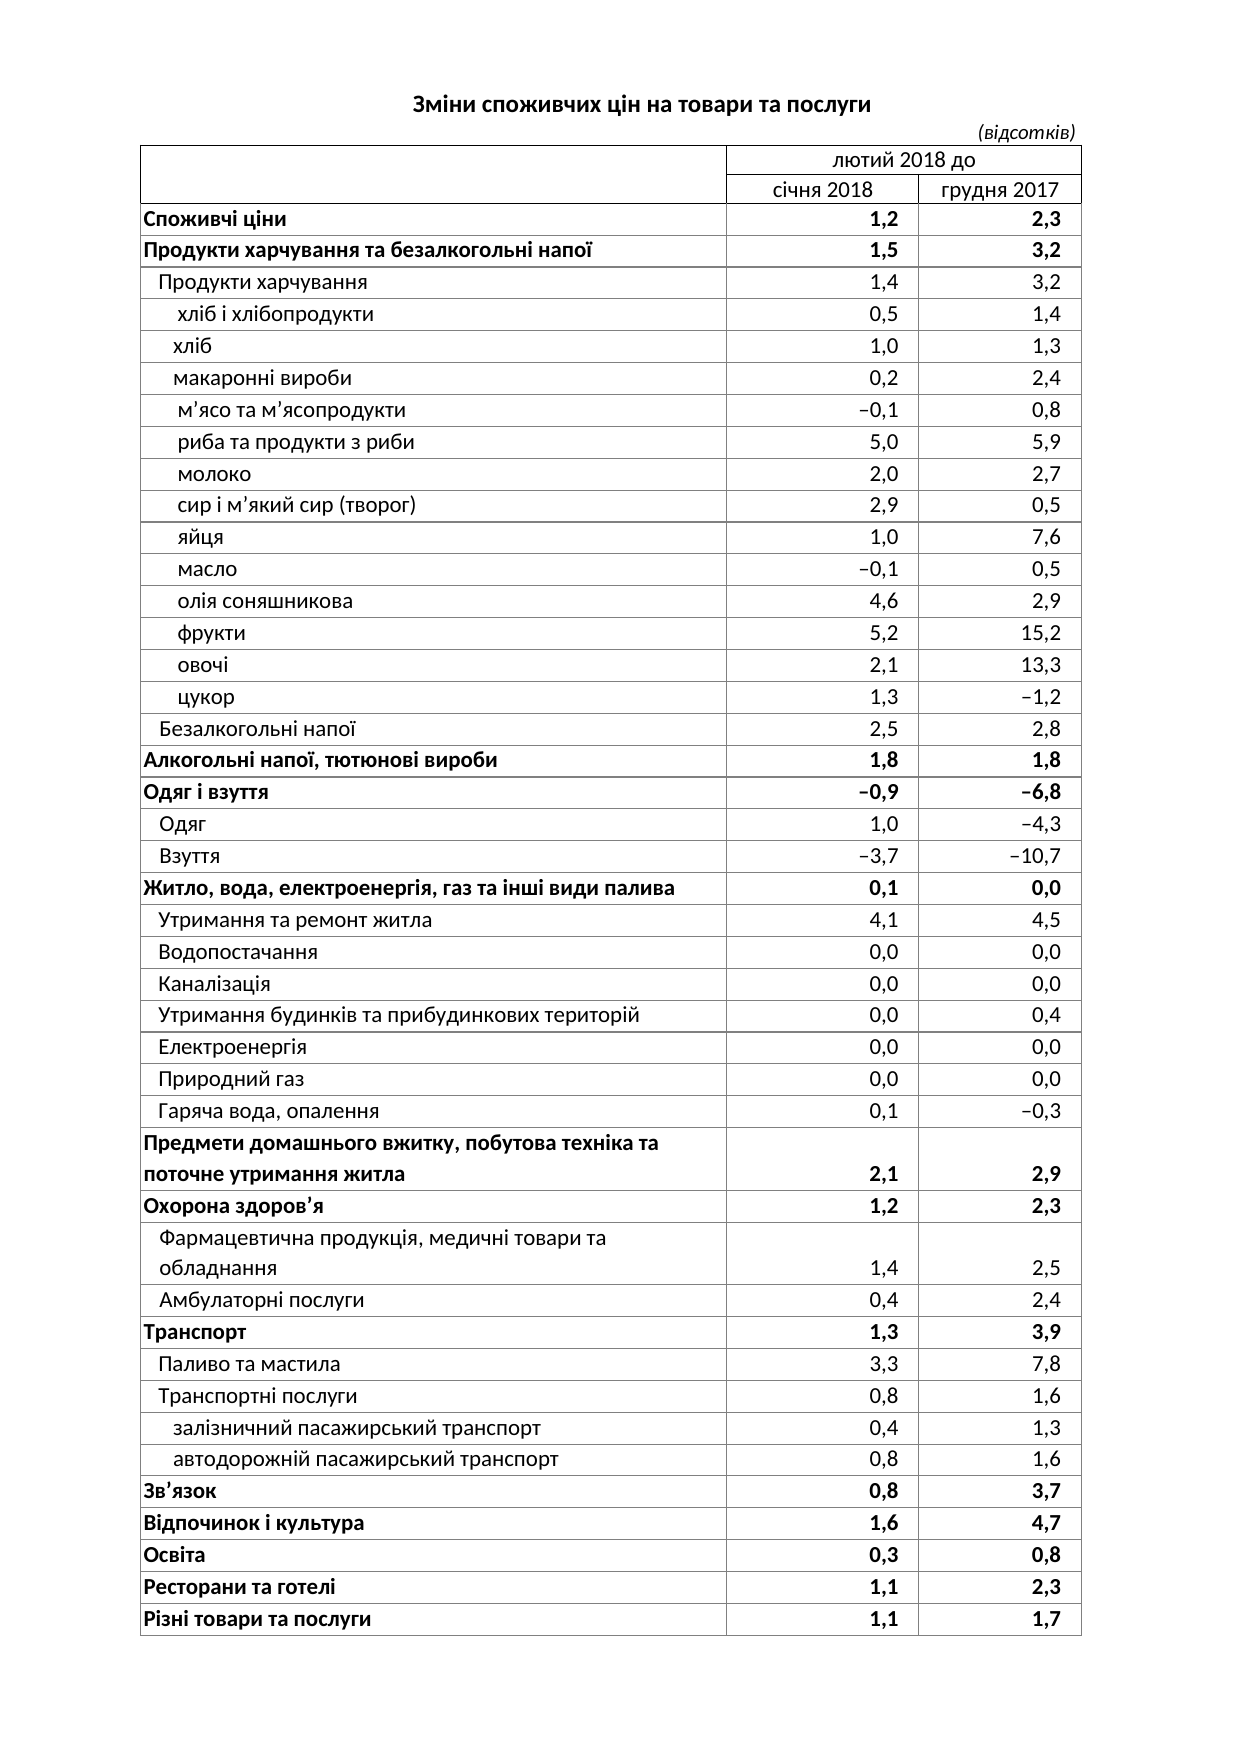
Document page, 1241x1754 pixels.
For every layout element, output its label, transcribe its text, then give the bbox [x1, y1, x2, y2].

table_cell макаронні вироби [141, 363, 726, 394]
table_cell 1,0 [727, 331, 918, 362]
table_cell 15,2 [919, 618, 1081, 649]
table_cell 1,7 [919, 1604, 1081, 1635]
text Зміни споживчих цін на товари та послуги [118, 89, 1122, 119]
table_cell 0,0 [727, 1001, 918, 1031]
table_cell –3,7 [727, 841, 918, 872]
table_cell цукор [141, 682, 726, 713]
table_cell 1,6 [919, 1445, 1081, 1475]
table_cell Фармацевтична продукція, медичні товари та обладнання [141, 1223, 726, 1284]
table_cell 4,7 [919, 1508, 1081, 1539]
table_cell Споживчі ціни [141, 204, 726, 234]
table_cell Транспорт [141, 1317, 726, 1348]
table_cell Одяг [141, 809, 726, 840]
table_cell 0,0 [727, 969, 918, 999]
table_cell 0,8 [727, 1445, 918, 1475]
table_cell 0,1 [727, 1096, 918, 1127]
table_cell 7,6 [919, 523, 1081, 553]
table_cell 2,8 [919, 714, 1081, 744]
table_cell січня 2018 [727, 175, 918, 203]
table_cell Гаряча вода, опалення [141, 1096, 726, 1127]
table_cell 0,0 [919, 1064, 1081, 1095]
table_cell 0,5 [727, 299, 918, 330]
table_cell 0,4 [727, 1413, 918, 1443]
table_cell 1,4 [727, 268, 918, 298]
table_cell 5,2 [727, 618, 918, 649]
table_cell 2,0 [727, 459, 918, 489]
table_cell –0,1 [727, 395, 918, 426]
table_cell 13,3 [919, 650, 1081, 681]
table_cell 2,1 [727, 650, 918, 681]
table_cell 2,5 [727, 714, 918, 744]
table_header [141, 146, 726, 203]
table_cell 0,0 [727, 937, 918, 968]
table_cell –1,2 [919, 682, 1081, 713]
table_cell Предмети домашнього вжитку, побутова техніка та поточне утримання житла [141, 1128, 726, 1190]
table_cell Водопостачання [141, 937, 726, 968]
table_cell 1,5 [727, 236, 918, 266]
table_cell Утримання та ремонт житла [141, 905, 726, 936]
table_cell 1,2 [727, 204, 918, 234]
table_cell –0,9 [727, 778, 918, 808]
table_cell 1,3 [919, 331, 1081, 362]
table_cell 3,2 [919, 268, 1081, 298]
table_cell Ресторани та готелі [141, 1572, 726, 1603]
table_cell 5,9 [919, 427, 1081, 458]
table_cell молоко [141, 459, 726, 489]
table_cell 0,5 [919, 554, 1081, 585]
table_cell 0,8 [919, 1540, 1081, 1571]
table_cell масло [141, 554, 726, 585]
table_cell Транспортні послуги [141, 1381, 726, 1412]
table_header лютий 2018 до [727, 146, 1081, 174]
table_cell Природний газ [141, 1064, 726, 1095]
table_cell 1,8 [919, 746, 1081, 776]
table_cell 2,4 [919, 1285, 1081, 1316]
table_cell 0,0 [919, 937, 1081, 968]
table_cell риба та продукти з риби [141, 427, 726, 458]
table_cell Охорона здоров’я [141, 1191, 726, 1222]
table_cell 2,9 [919, 1128, 1081, 1190]
table_cell 1,4 [919, 299, 1081, 330]
table_cell 1,0 [727, 809, 918, 840]
table_cell Продукти харчування [141, 268, 726, 298]
table_cell 3,7 [919, 1476, 1081, 1507]
table_cell 1,1 [727, 1572, 918, 1603]
table_cell Паливо та мастила [141, 1349, 726, 1380]
table_cell 2,3 [919, 204, 1081, 234]
table_cell 0,3 [727, 1540, 918, 1571]
table_cell –4,3 [919, 809, 1081, 840]
table_cell 1,4 [727, 1223, 918, 1284]
table_cell Одяг і взуття [141, 778, 726, 808]
table_cell 1,3 [727, 682, 918, 713]
table_cell залізничний пасажирський транспорт [141, 1413, 726, 1443]
table_cell Утримання будинків та прибудинкових територій [141, 1001, 726, 1031]
table_cell 0,5 [919, 491, 1081, 521]
table_cell 0,8 [727, 1476, 918, 1507]
table_cell 0,4 [727, 1285, 918, 1316]
table_cell 0,0 [919, 969, 1081, 999]
table_cell 3,3 [727, 1349, 918, 1380]
table_cell 0,2 [727, 363, 918, 394]
table_cell грудня 2017 [919, 175, 1081, 203]
table_cell –0,3 [919, 1096, 1081, 1127]
table_cell 1,6 [919, 1381, 1081, 1412]
table_cell 5,0 [727, 427, 918, 458]
table_cell Житло, вода, електроенергія, газ та інші види палива [141, 873, 726, 904]
table_cell Алкогольні напої, тютюнові вироби [141, 746, 726, 776]
table_cell олія соняшникова [141, 586, 726, 617]
table_cell 0,8 [919, 395, 1081, 426]
table_cell –0,1 [727, 554, 918, 585]
table_cell 2,1 [727, 1128, 918, 1190]
table_cell Освіта [141, 1540, 726, 1571]
table_cell 0,8 [727, 1381, 918, 1412]
table_cell Взуття [141, 841, 726, 872]
table_cell 1,2 [727, 1191, 918, 1222]
table_cell яйця [141, 523, 726, 553]
table_cell 0,0 [919, 873, 1081, 904]
table_cell 2,3 [919, 1191, 1081, 1222]
table_cell 1,3 [919, 1413, 1081, 1443]
table_cell фрукти [141, 618, 726, 649]
table_cell 2,5 [919, 1223, 1081, 1284]
table_cell автодорожній пасажирський транспорт [141, 1445, 726, 1475]
table_cell 3,2 [919, 236, 1081, 266]
table_cell 4,1 [727, 905, 918, 936]
table_cell 1,1 [727, 1604, 918, 1635]
table_cell 0,4 [919, 1001, 1081, 1031]
table_cell 1,0 [727, 523, 918, 553]
table_cell 2,7 [919, 459, 1081, 489]
table_cell Амбулаторні послуги [141, 1285, 726, 1316]
table_cell 1,3 [727, 1317, 918, 1348]
table_cell Відпочинок і культура [141, 1508, 726, 1539]
table_cell 0,0 [919, 1033, 1081, 1063]
table_cell 2,9 [919, 586, 1081, 617]
table_cell 0,1 [727, 873, 918, 904]
table_cell Продукти харчування та безалкогольні напої [141, 236, 726, 266]
table_cell 0,0 [727, 1033, 918, 1063]
text (відсотків) [118, 119, 1078, 144]
table_cell 3,9 [919, 1317, 1081, 1348]
table_cell 2,9 [727, 491, 918, 521]
table_cell сир і м’який сир (творог) [141, 491, 726, 521]
table_cell 7,8 [919, 1349, 1081, 1380]
table_cell 4,5 [919, 905, 1081, 936]
table_cell 4,6 [727, 586, 918, 617]
table_cell м’ясо та м’ясопродукти [141, 395, 726, 426]
table_cell хліб [141, 331, 726, 362]
table_cell –6,8 [919, 778, 1081, 808]
table_cell Зв’язок [141, 1476, 726, 1507]
table_cell хліб і хлібопродукти [141, 299, 726, 330]
table_cell 2,3 [919, 1572, 1081, 1603]
table_cell Безалкогольні напої [141, 714, 726, 744]
table_cell 1,8 [727, 746, 918, 776]
table_cell –10,7 [919, 841, 1081, 872]
table_cell 1,6 [727, 1508, 918, 1539]
table_cell овочі [141, 650, 726, 681]
table_cell Різні товари та послуги [141, 1604, 726, 1635]
table_cell Каналізація [141, 969, 726, 999]
table_cell 2,4 [919, 363, 1081, 394]
table_cell Електроенергія [141, 1033, 726, 1063]
table_cell 0,0 [727, 1064, 918, 1095]
